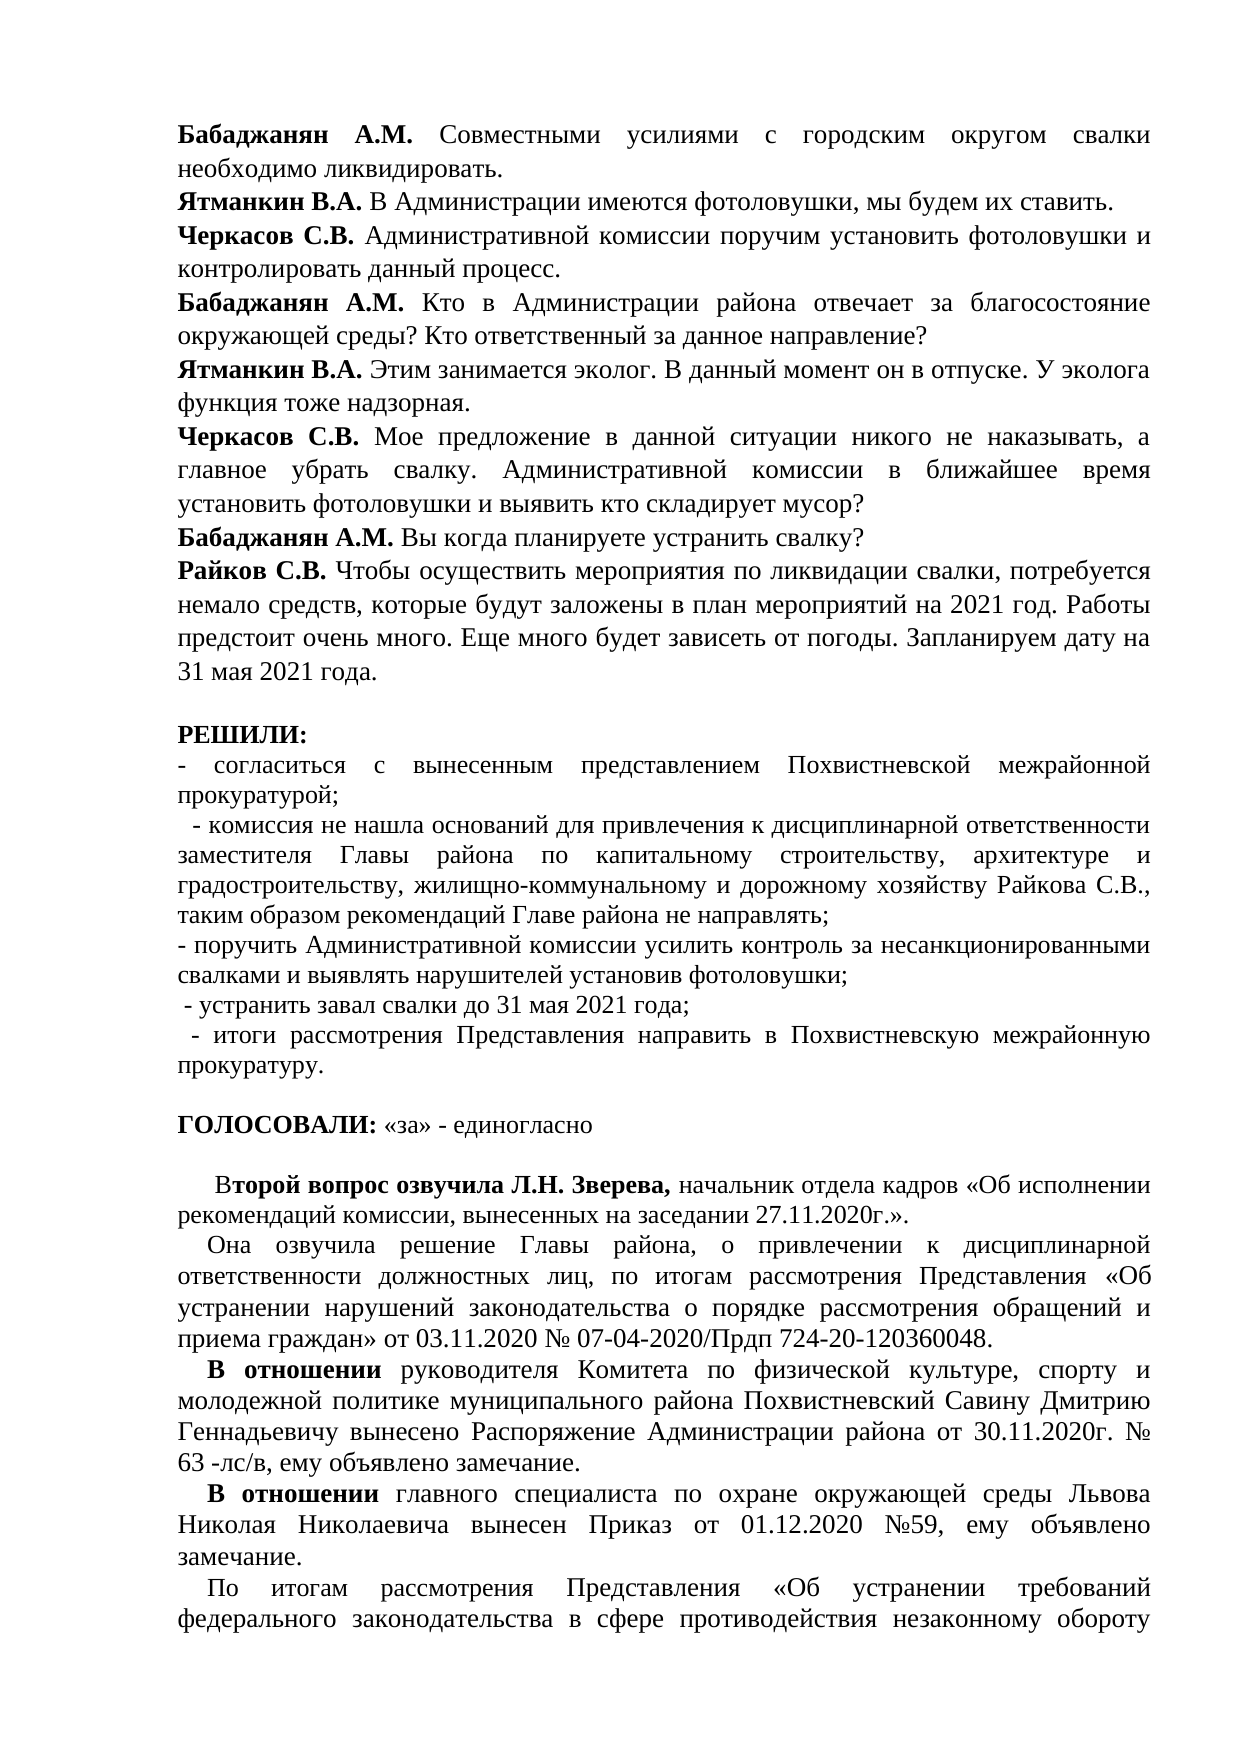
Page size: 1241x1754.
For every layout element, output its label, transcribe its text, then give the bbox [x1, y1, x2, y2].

text Бабаджанян А.М. Кто в Администрации района отвечает за благосостояние окружающей среды? Кто ответственный за данное направление? [177, 286, 1152, 351]
text Бабаджанян А.М. Совместными усилиями с городским округом свалки необходимо ликвидировать. [177, 118, 1152, 183]
text Черкасов С.В. Административной комиссии поручим установить фотоловушки и контролировать данный процесс. [177, 219, 1152, 283]
text - согласиться с вынесенным представлением Похвистневской межрайонной прокуратурой; [177, 749, 1152, 809]
text Второй вопрос озвучила Л.Н. Зверева, начальник отдела кадров «Об исполнении рекомендаций комиссии, вынесенных на заседании 27.11.2020г.». [177, 1169, 1152, 1229]
text Ятманкин В.А. Этим занимается эколог. В данный момент он в отпуске. У эколога функция тоже надзорная. [177, 353, 1152, 418]
list Она озвучила решение Главы района, о привлечении к дисциплинарной ответственности должностных лиц, по итогам рассмотрения Представления «Об устранении нарушений законодательства о порядке рассмотрения обращений и приема граждан» от 03.11.2020 № 07-04-2020/Прдп 724-20-120360048. [177, 1229, 1152, 1353]
text - комиссия не нашла оснований для привлечения к дисциплинарной ответственности заместителя Главы района по капитальному строительству, архитектуре и градостроительству, жилищно-коммунальному и дорожному хозяйству Райкова С.В., таким образом рекомендаций Главе района не направлять; [177, 809, 1152, 929]
text РЕШИЛИ: [177, 719, 1152, 749]
text - устранить завал свалки до 31 мая 2021 года; [177, 989, 1152, 1019]
list В отношении руководителя Комитета по физической культуре, спорту и молодежной политике муниципального района Похвистневский Савину Дмитрию Геннадьевичу вынесено Распоряжение Администрации района от 30.11.2020г. № 63 -лс/в, ему объявлено замечание. [177, 1353, 1152, 1477]
list В отношении главного специалиста по охране окружающей среды Львова Николая Николаевича вынесен Приказ от 01.12.2020 №59, ему объявлено замечание. [177, 1477, 1152, 1571]
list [177, 1571, 1152, 1633]
text ГОЛОСОВАЛИ: «за» - единогласно [177, 1109, 1152, 1139]
text - поручить Административной комиссии усилить контроль за несанкционированными свалками и выявлять нарушителей установив фотоловушки; [177, 929, 1152, 989]
text - итоги рассмотрения Представления направить в Похвистневскую межрайонную прокуратуру. [177, 1019, 1152, 1079]
text Ятманкин В.А. В Администрации имеются фотоловушки, мы будем их ставить. [177, 185, 1152, 216]
text Бабаджанян А.М. Вы когда планируете устранить свалку? [177, 521, 1152, 552]
text Черкасов С.В. Мое предложение в данной ситуации никого не наказывать, а главное убрать свалку. Административной комиссии в ближайшее время установить фотоловушки и выявить кто складирует мусор? [177, 420, 1152, 518]
text Райков С.В. Чтобы осуществить мероприятия по ликвидации свалки, потребуется немало средств, которые будут заложены в план мероприятий на 2021 год. Работы предстоит очень много. Еще много будет зависеть от погоды. Запланируем дату на 31 мая 2021 года. [177, 554, 1152, 686]
